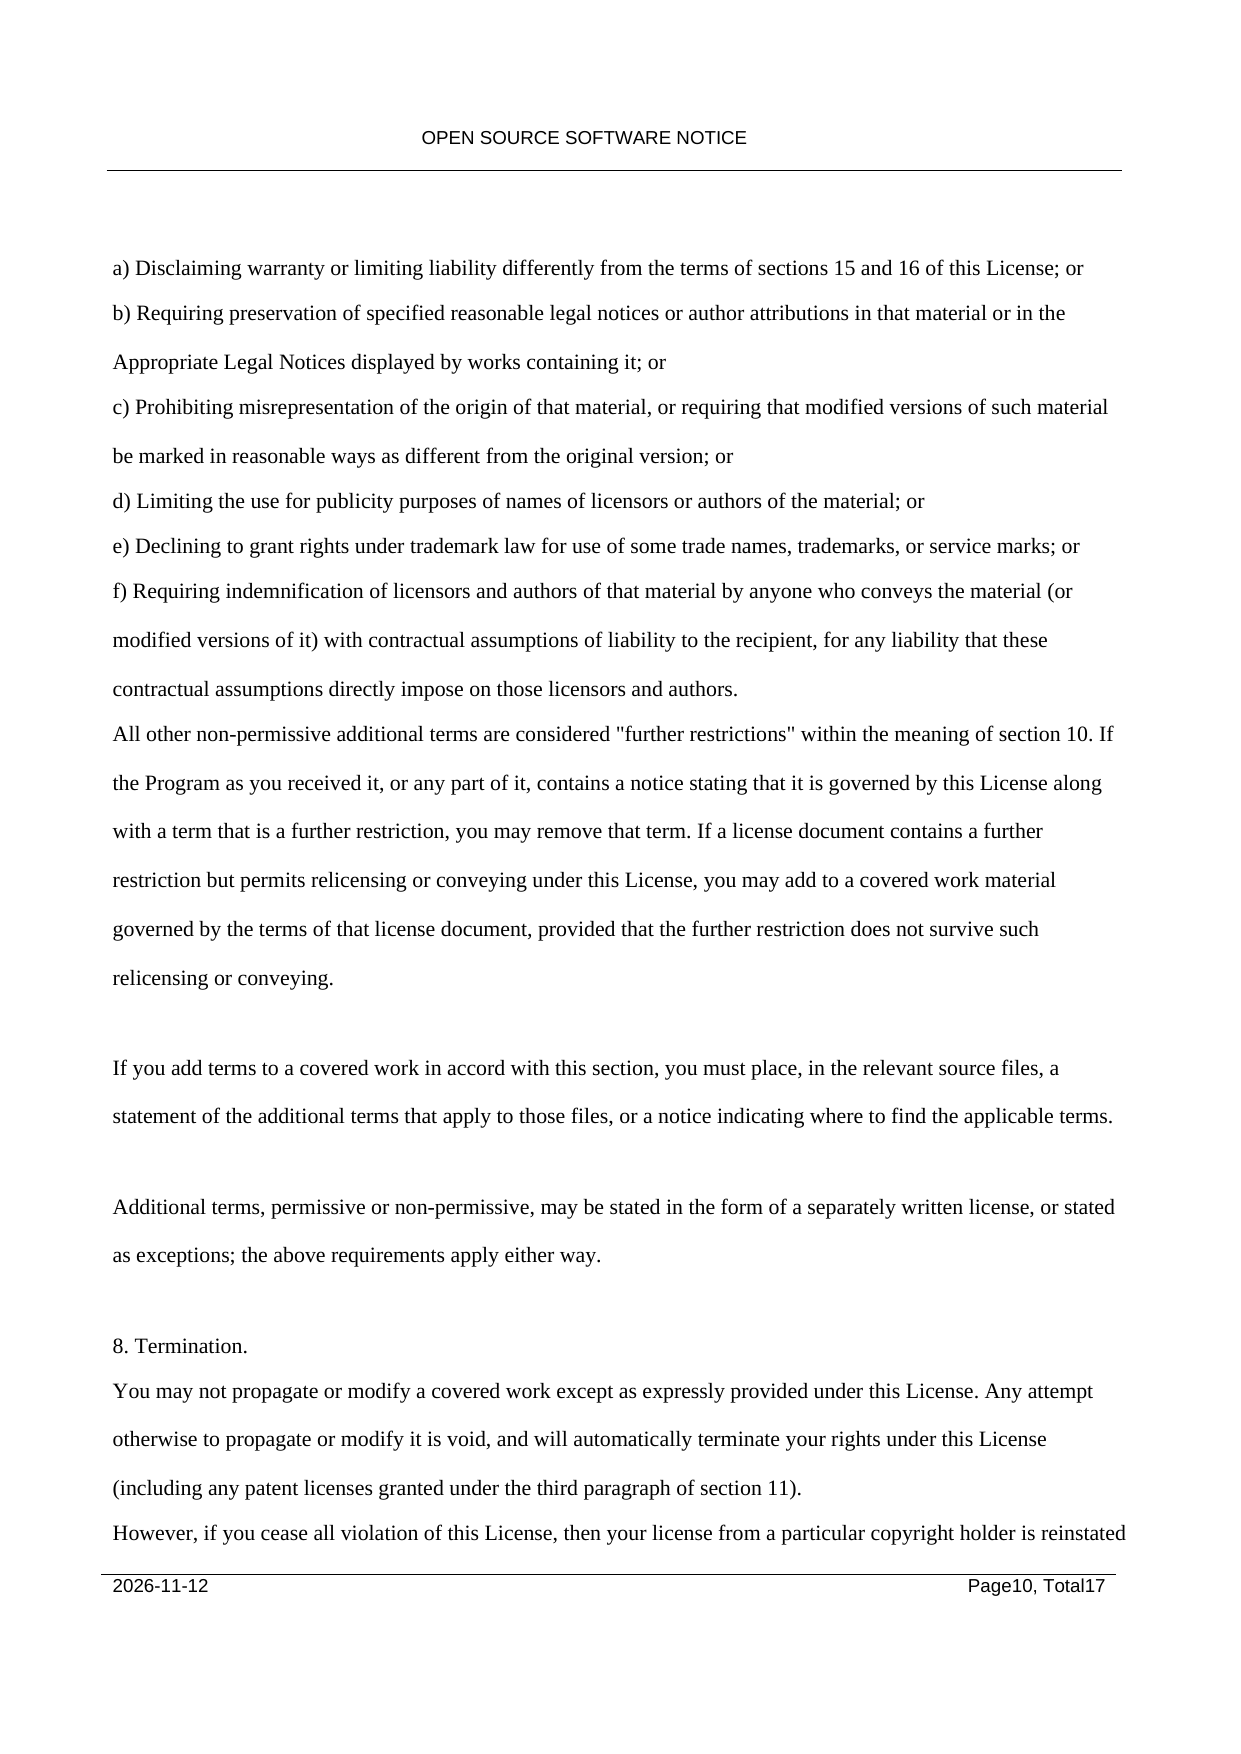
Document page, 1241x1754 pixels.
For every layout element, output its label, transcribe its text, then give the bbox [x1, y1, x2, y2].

text 8. Termination. [112, 1329, 1128, 1361]
text f) Requiring indemnification of licensors and authors of that material by anyone who conveys the material (or modified versions of it) with contractual assumptions of liability to the recipient, for any liability that these contractual assumptions directly impose on those licensors and authors. [112, 574, 1128, 704]
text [112, 1517, 1128, 1549]
text b) Requiring preservation of specified reasonable legal notices or author attributions in that material or in the Appropriate Legal Notices displayed by works containing it; or [112, 297, 1128, 378]
text You may not propagate or modify a covered work except as expressly provided under this License. Any attempt otherwise to propagate or modify it is void, and will automatically terminate your rights under this License (including any patent licenses granted under the third paragraph of section 11). [112, 1374, 1128, 1504]
text If you add terms to a covered work in accord with this section, you must place, in the relevant source files, a statement of the additional terms that apply to those files, or a notice indicating where to find the applicable terms. [112, 1051, 1128, 1132]
text All other non-permissive additional terms are considered "further restrictions" within the meaning of section 10. If the Program as you received it, or any part of it, contains a notice stating that it is governed by this License along with a term that is a further restriction, you may remove that term. If a license document contains a further restriction but permits relicensing or conveying under this License, you may add to a covered work material governed by the terms of that license document, provided that the further restriction does not survive such relicensing or conveying. [112, 717, 1128, 993]
text a) Disclaiming warranty or limiting liability differently from the terms of sections 15 and 16 of this License; or [112, 251, 1128, 284]
text e) Declining to grant rights under trademark law for use of some trade names, trademarks, or service marks; or [112, 529, 1128, 562]
text Additional terms, permissive or non-permissive, may be stated in the form of a separately written license, or stated as exceptions; the above requirements apply either way. [112, 1190, 1128, 1271]
text d) Limiting the use for publicity purposes of names of licensors or authors of the material; or [112, 484, 1128, 517]
text c) Prohibiting misrepresentation of the origin of that material, or requiring that modified versions of such material be marked in reasonable ways as different from the original version; or [112, 390, 1128, 472]
